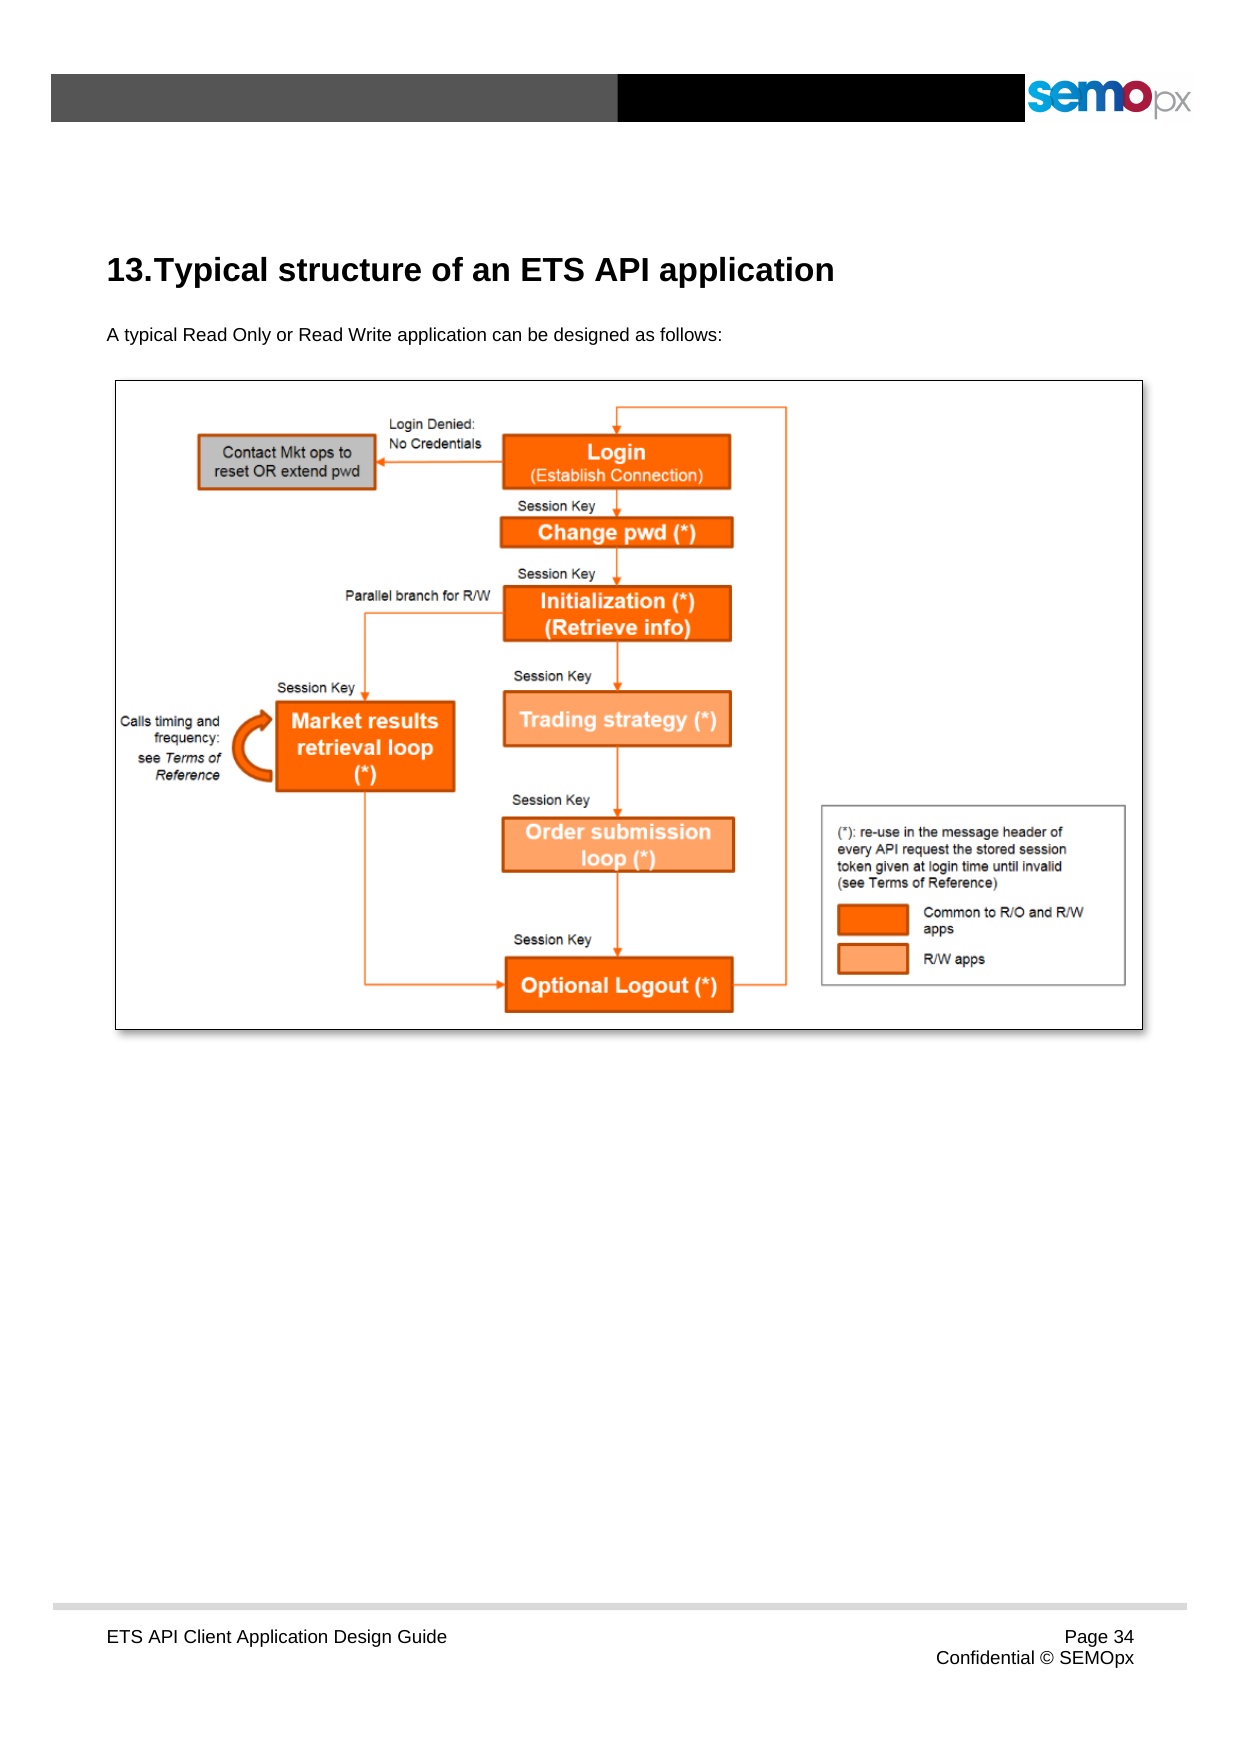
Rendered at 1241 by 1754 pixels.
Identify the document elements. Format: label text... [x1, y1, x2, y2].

picture [116, 381, 1142, 1029]
subtitle Typical structure of an ETS API application [106, 250, 1134, 288]
text A typical Read Only or Read Write application can be designed as follows: [106, 319, 1134, 345]
picture [1025, 73, 1194, 123]
